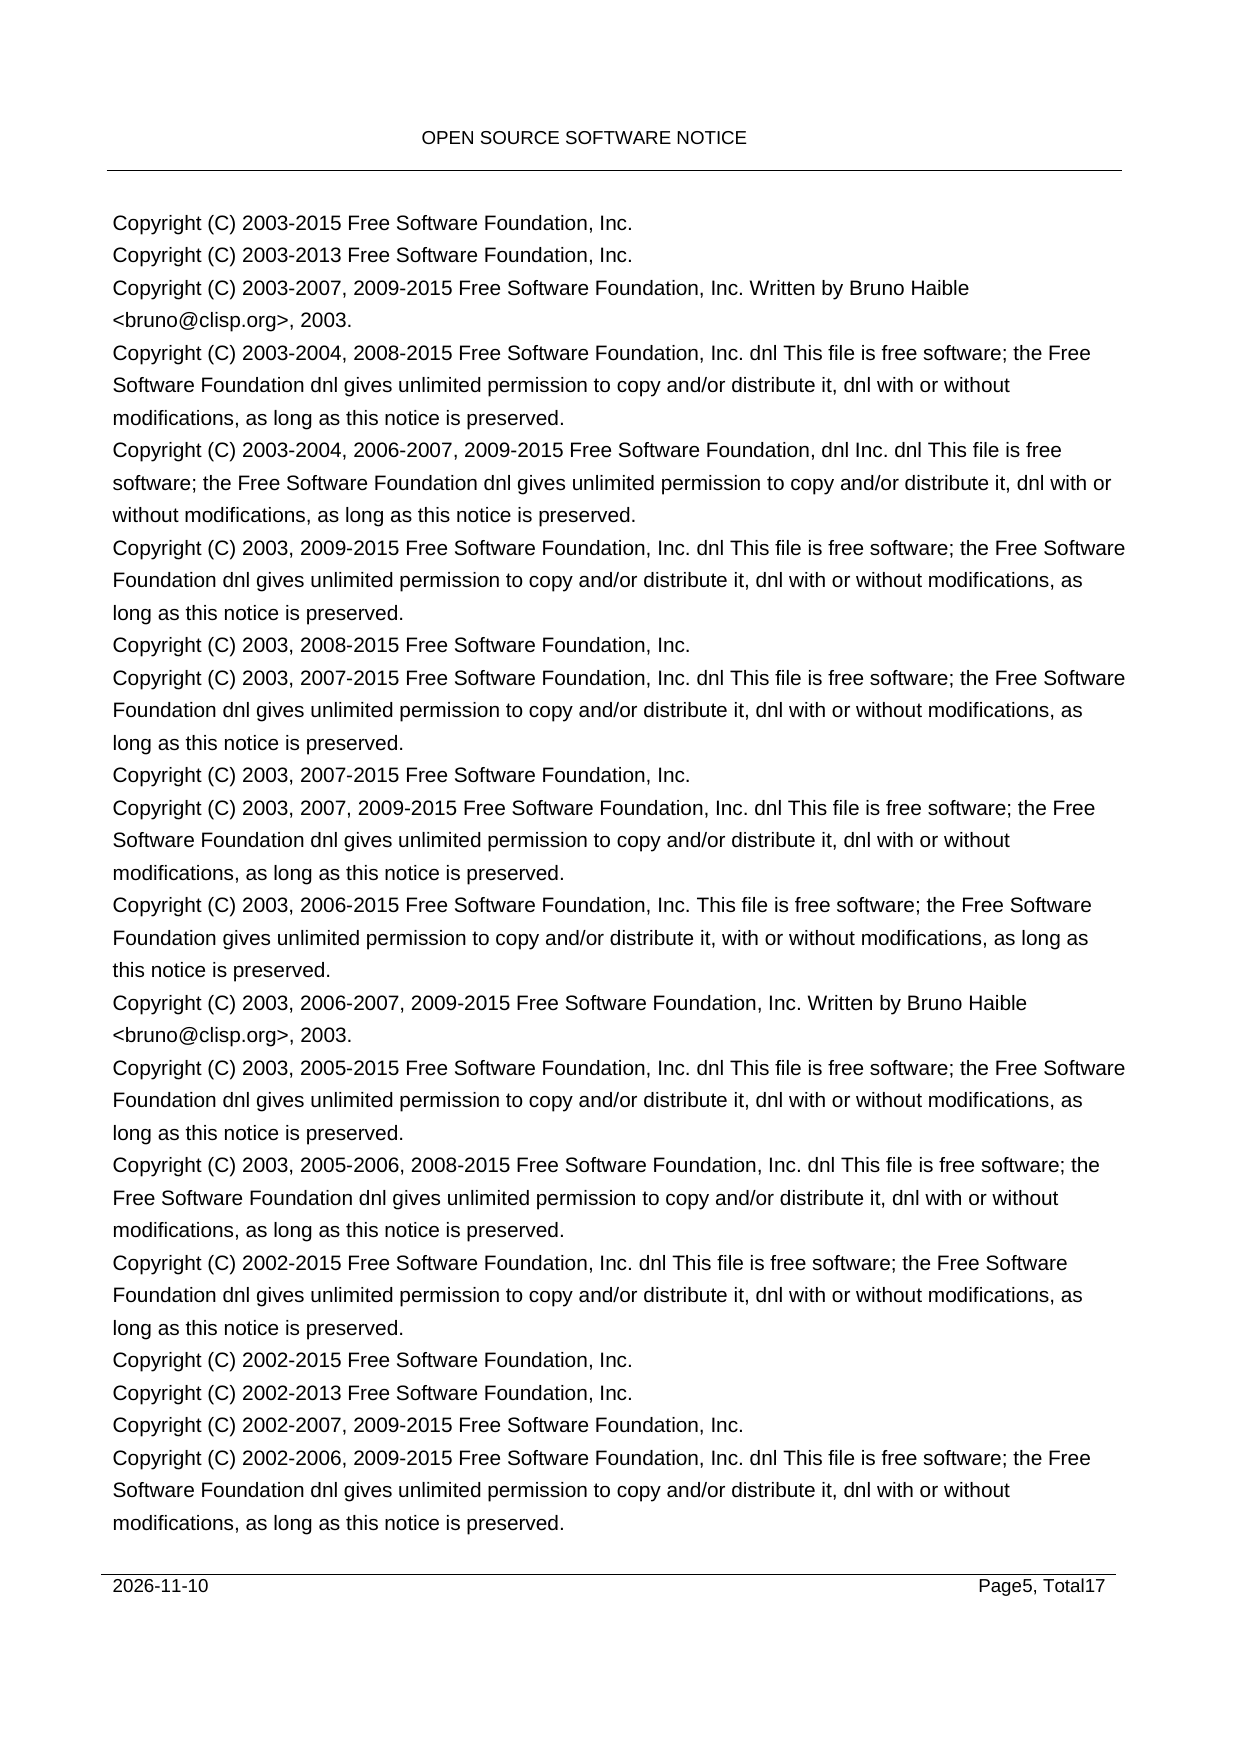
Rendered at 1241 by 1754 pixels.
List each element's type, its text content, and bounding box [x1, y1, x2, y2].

text Copyright (C) 2003, 2007, 2009-2015 Free Software Foundation, Inc. dnl This file is free software; the Free Software Foundation dnl gives unlimited permission to copy and/or distribute it, dnl with or without modifications, as long as this notice is preserved. [112, 791, 1128, 889]
text Copyright (C) 2003, 2005-2006, 2008-2015 Free Software Foundation, Inc. dnl This file is free software; the Free Software Foundation dnl gives unlimited permission to copy and/or distribute it, dnl with or without modifications, as long as this notice is preserved. [112, 1149, 1128, 1246]
text Copyright (C) 2003-2004, 2008-2015 Free Software Foundation, Inc. dnl This file is free software; the Free Software Foundation dnl gives unlimited permission to copy and/or distribute it, dnl with or without modifications, as long as this notice is preserved. [112, 336, 1128, 434]
text Copyright (C) 2003, 2009-2015 Free Software Foundation, Inc. dnl This file is free software; the Free Software Foundation dnl gives unlimited permission to copy and/or distribute it, dnl with or without modifications, as long as this notice is preserved. [112, 531, 1128, 629]
text Copyright (C) 2003, 2007-2015 Free Software Foundation, Inc. dnl This file is free software; the Free Software Foundation dnl gives unlimited permission to copy and/or distribute it, dnl with or without modifications, as long as this notice is preserved. [112, 661, 1128, 759]
text Copyright (C) 2003, 2006-2007, 2009-2015 Free Software Foundation, Inc. Written by Bruno Haible <bruno@clisp.org>, 2003. [112, 986, 1128, 1051]
text Copyright (C) 2002-2013 Free Software Foundation, Inc. [112, 1376, 1128, 1409]
text Copyright (C) 2003-2015 Free Software Foundation, Inc. [112, 206, 1128, 239]
text Copyright (C) 2003, 2008-2015 Free Software Foundation, Inc. [112, 629, 1128, 661]
text Copyright (C) 2002-2015 Free Software Foundation, Inc. [112, 1344, 1128, 1376]
text Copyright (C) 2002-2015 Free Software Foundation, Inc. dnl This file is free software; the Free Software Foundation dnl gives unlimited permission to copy and/or distribute it, dnl with or without modifications, as long as this notice is preserved. [112, 1246, 1128, 1344]
text Copyright (C) 2002-2007, 2009-2015 Free Software Foundation, Inc. [112, 1409, 1128, 1441]
text Copyright (C) 2003, 2007-2015 Free Software Foundation, Inc. [112, 759, 1128, 791]
text Copyright (C) 2002-2006, 2009-2015 Free Software Foundation, Inc. dnl This file is free software; the Free Software Foundation dnl gives unlimited permission to copy and/or distribute it, dnl with or without modifications, as long as this notice is preserved. [112, 1441, 1128, 1539]
text Copyright (C) 2003-2004, 2006-2007, 2009-2015 Free Software Foundation, dnl Inc. dnl This file is free software; the Free Software Foundation dnl gives unlimited permission to copy and/or distribute it, dnl with or without modifications, as long as this notice is preserved. [112, 434, 1128, 531]
text Copyright (C) 2003, 2005-2015 Free Software Foundation, Inc. dnl This file is free software; the Free Software Foundation dnl gives unlimited permission to copy and/or distribute it, dnl with or without modifications, as long as this notice is preserved. [112, 1051, 1128, 1149]
text Copyright (C) 2003-2007, 2009-2015 Free Software Foundation, Inc. Written by Bruno Haible <bruno@clisp.org>, 2003. [112, 271, 1128, 336]
text Copyright (C) 2003-2013 Free Software Foundation, Inc. [112, 239, 1128, 271]
text Copyright (C) 2003, 2006-2015 Free Software Foundation, Inc. This file is free software; the Free Software Foundation gives unlimited permission to copy and/or distribute it, with or without modifications, as long as this notice is preserved. [112, 889, 1128, 986]
